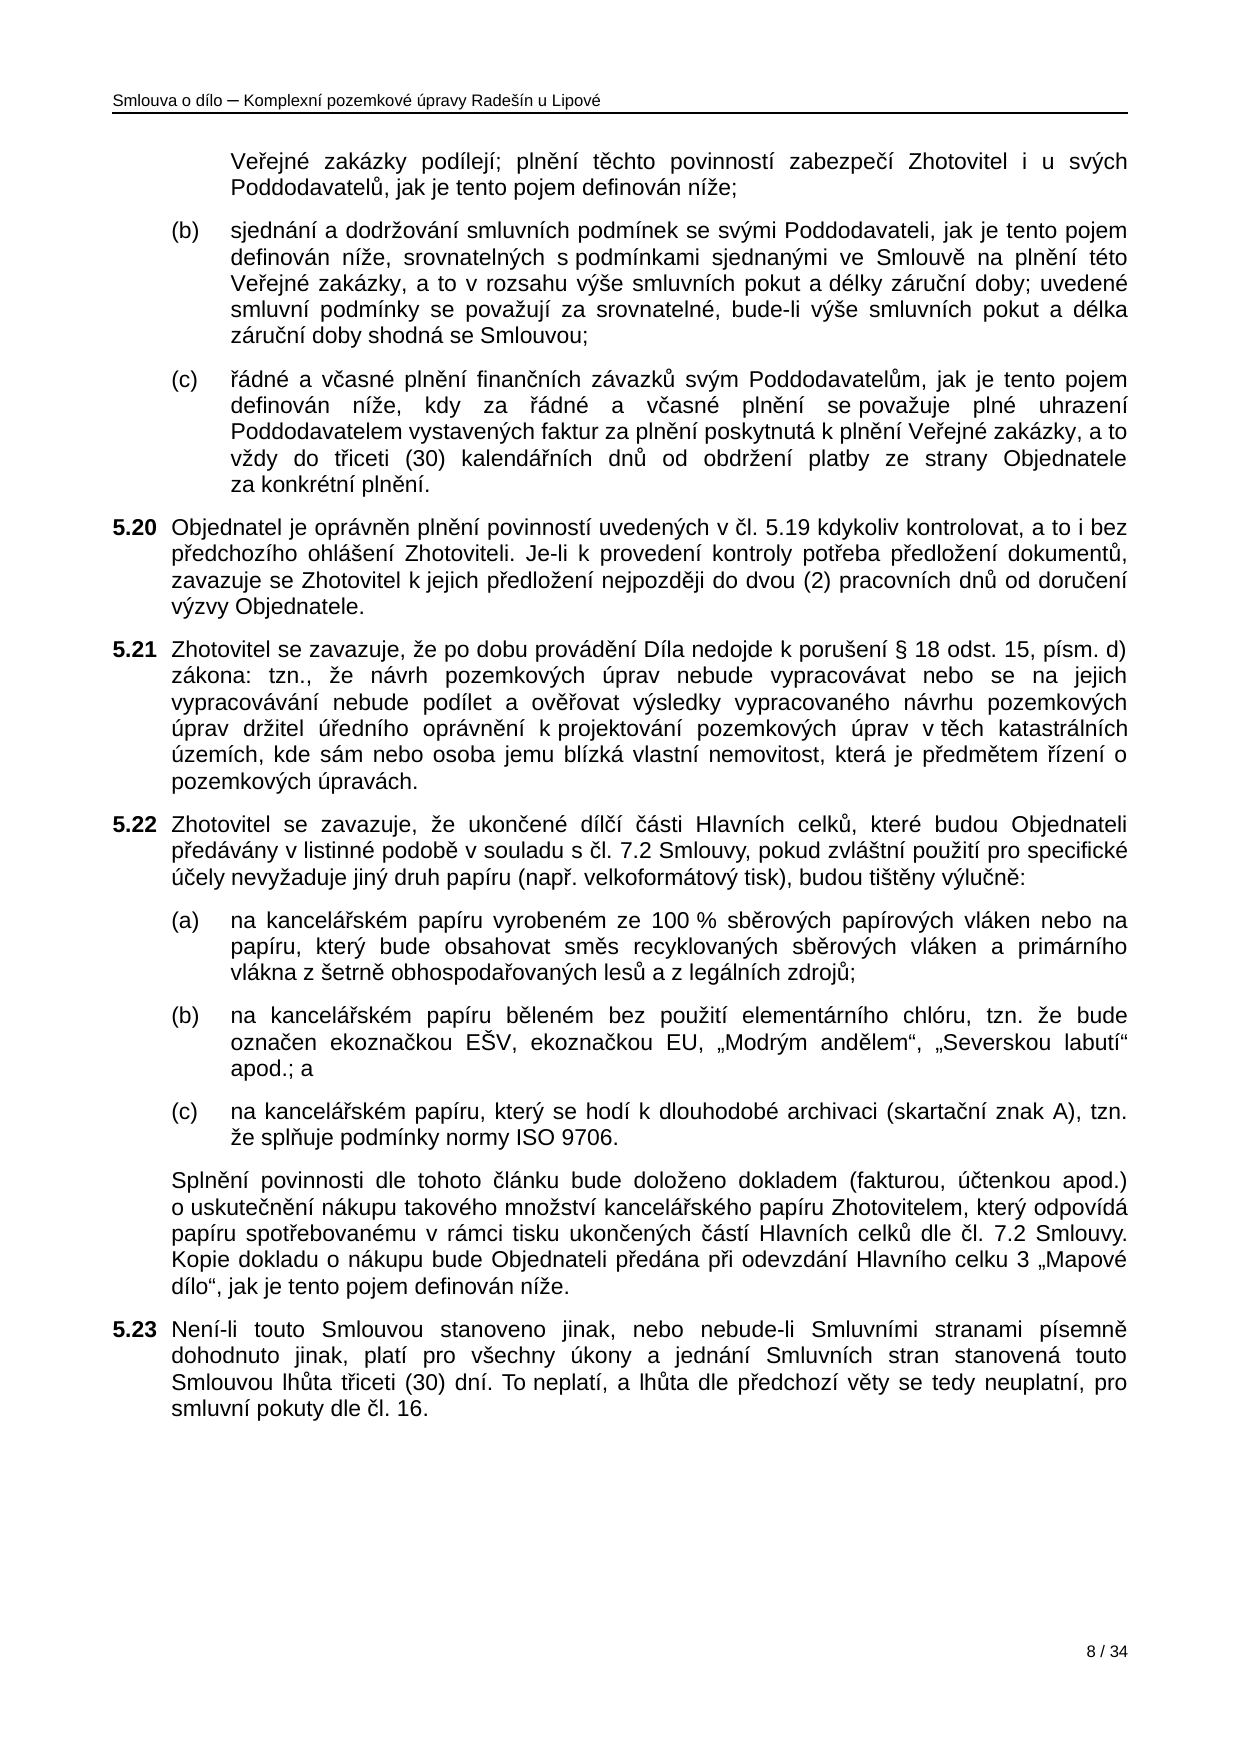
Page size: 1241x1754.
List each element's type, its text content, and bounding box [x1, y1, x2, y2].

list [171, 148, 1128, 200]
text Zhotovitel se zavazuje, že ukončené dílčí části Hlavních celků, které budou Objednateli předávány v listinné podobě v souladu s čl. 7.2 Smlouvy, pokud zvláštní použití pro specifické účely nevyžaduje jiný druh papíru (např. velkoformátový tisk), budou tištěny výlučně: [112, 811, 1128, 890]
text Zhotovitel se zavazuje, že po dobu provádění Díla nedojde k porušení § 18 odst. 15, písm. d) zákona: tzn., že návrh pozemkových úprav nebude vypracovávat nebo se na jejich vypracovávání nebude podílet a ověřovat výsledky vypracovaného návrhu pozemkových úprav držitel úředního oprávnění k projektování pozemkových úprav v těch katastrálních územích, kde sám nebo osoba jemu blízká vlastní nemovitost, která je předmětem řízení o pozemkových úpravách. [112, 636, 1128, 794]
text Objednatel je oprávněn plnění povinností uvedených v čl. 5.19 kdykoliv kontrolovat, a to i bez předchozího ohlášení Zhotoviteli. Je-li k provedení kontroly potřeba předložení dokumentů, zavazuje se Zhotovitel k jejich předložení nejpozději do dvou (2) pracovních dnů od doručení výzvy Objednatele. [112, 514, 1128, 619]
list řádné a včasné plnění finančních závazků svým Poddodavatelům, jak je tento pojem definován níže, kdy za řádné a včasné plnění se považuje plné uhrazení Poddodavatelem vystavených faktur za plnění poskytnutá k plnění Veřejné zakázky, a to vždy do třiceti (30) kalendářních dnů od obdržení platby ze strany Objednatele za konkrétní plnění. [171, 366, 1128, 497]
list sjednání a dodržování smluvních podmínek se svými Poddodavateli, jak je tento pojem definován níže, srovnatelných s podmínkami sjednanými ve Smlouvě na plnění této Veřejné zakázky, a to v rozsahu výše smluvních pokut a délky záruční doby; uvedené smluvní podmínky se považují za srovnatelné, bude-li výše smluvních pokut a délka záruční doby shodná se Smlouvou; [171, 217, 1128, 349]
list Splnění povinnosti dle tohoto článku bude doloženo dokladem (fakturou, účtenkou apod.) o uskutečnění nákupu takového množství kancelářského papíru Zhotovitelem, který odpovídá papíru spotřebovanému v rámci tisku ukončených částí Hlavních celků dle čl. 7.2 Smlouvy. Kopie dokladu o nákupu bude Objednateli předána při odevzdání Hlavního celku 3 „Mapové dílo“, jak je tento pojem definován níže. [171, 1167, 1128, 1299]
list na kancelářském papíru vyrobeném ze 100 % sběrových papírových vláken nebo na papíru, který bude obsahovat směs recyklovaných sběrových vláken a primárního vlákna z šetrně obhospodařovaných lesů a z legálních zdrojů; [171, 907, 1128, 986]
list na kancelářském papíru, který se hodí k dlouhodobé archivaci (skartační znak A), tzn. že splňuje podmínky normy ISO 9706. [171, 1098, 1128, 1151]
text Není-li touto Smlouvou stanoveno jinak, nebo nebude-li Smluvními stranami písemně dohodnuto jinak, platí pro všechny úkony a jednání Smluvních stran stanovená touto Smlouvou lhůta třiceti (30) dní. To neplatí, a lhůta dle předchozí věty se tedy neuplatní, pro smluvní pokuty dle čl. 16. [112, 1316, 1128, 1421]
list na kancelářském papíru běleném bez použití elementárního chlóru, tzn. že bude označen ekoznačkou EŠV, ekoznačkou EU, „Modrým andělem“, „Severskou labutí“ apod.; a [171, 1002, 1128, 1081]
